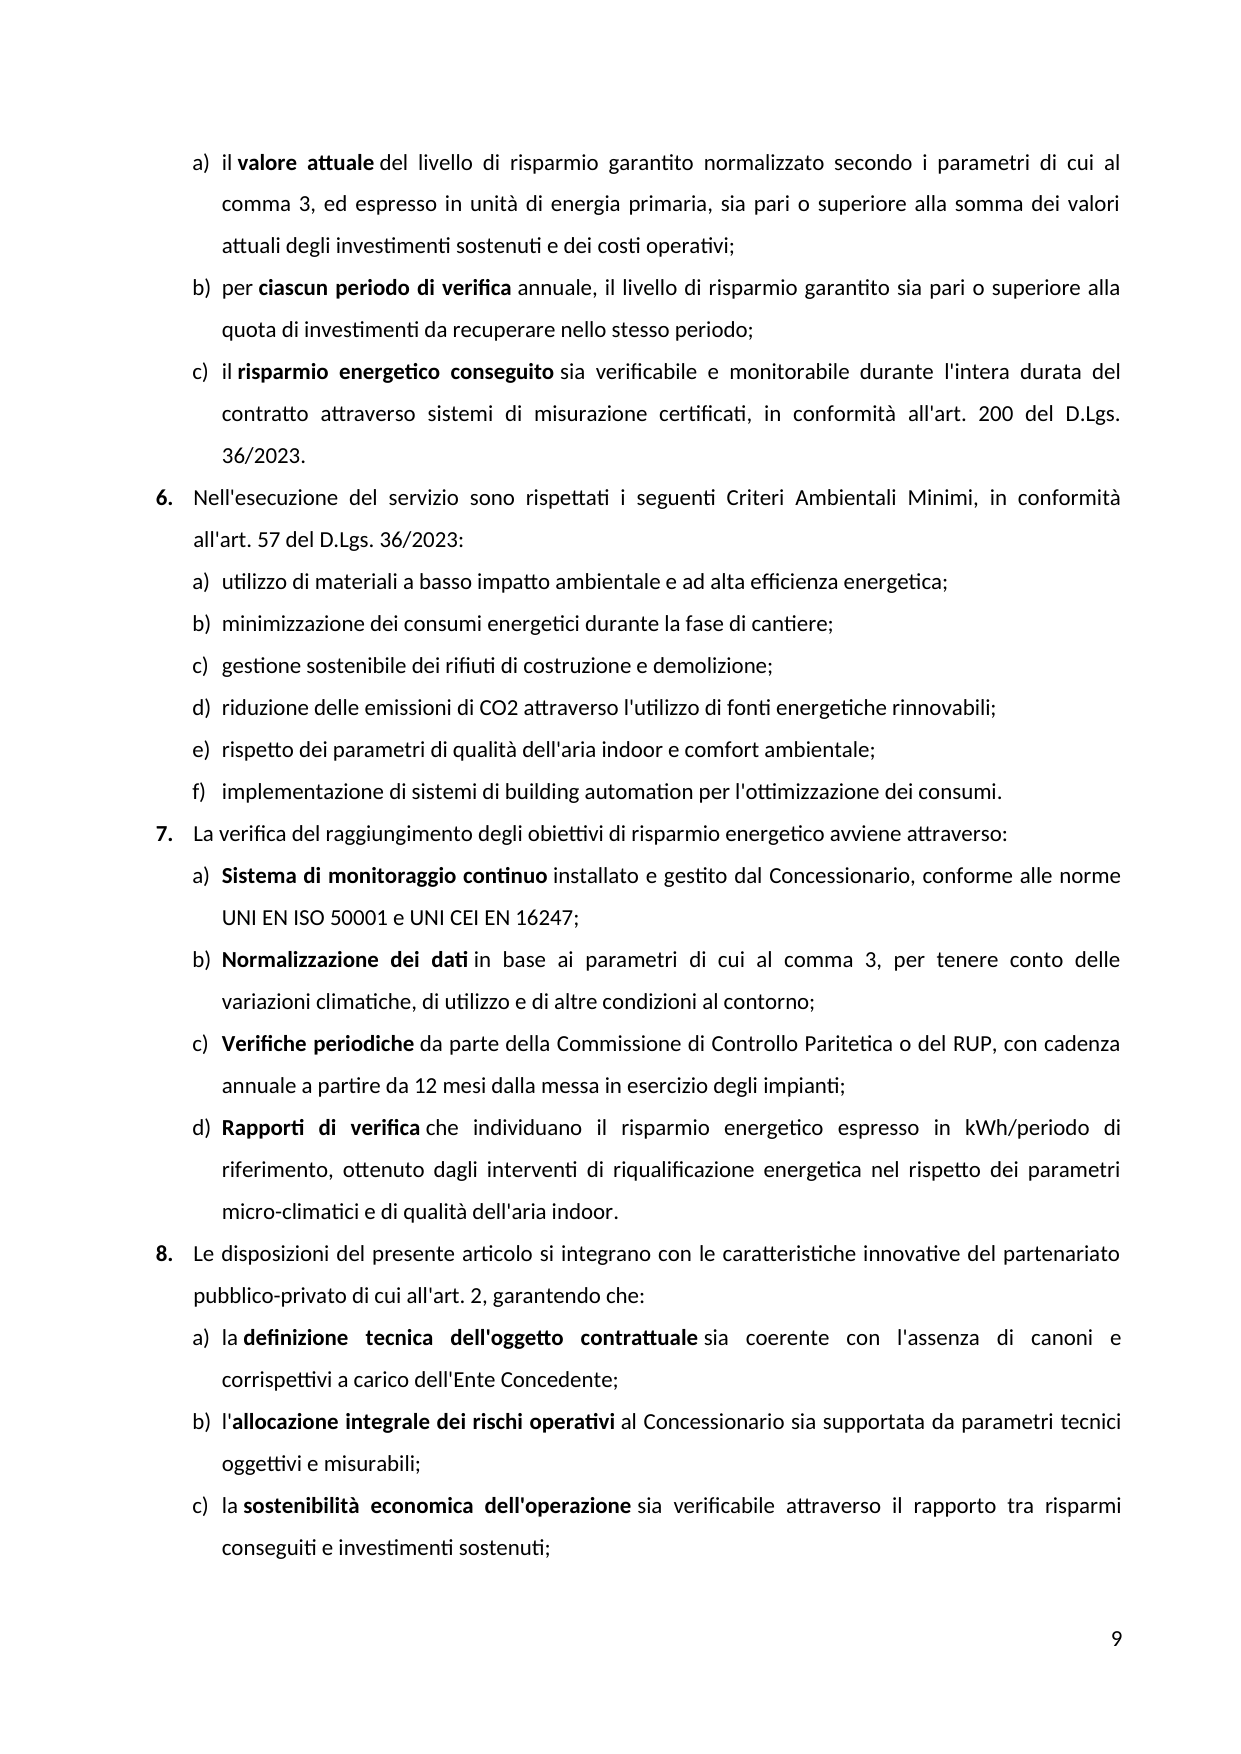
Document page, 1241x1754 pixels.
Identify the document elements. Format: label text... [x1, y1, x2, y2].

list per ciascun periodo di verifica annuale, il livello di risparmio garantito sia pari o superiore alla quota di investimenti da recuperare nello stesso periodo; [192, 273, 1122, 343]
list Sistema di monitoraggio continuo installato e gestito dal Concessionario, conforme alle norme UNI EN ISO 50001 e UNI CEI EN 16247; [192, 861, 1122, 931]
list implementazione di sistemi di building automation per l'ottimizzazione dei consumi. [192, 777, 1122, 805]
list rispetto dei parametri di qualità dell'aria indoor e comfort ambientale; [192, 735, 1122, 763]
list Nell'esecuzione del servizio sono rispettati i seguenti Criteri Ambientali Minimi, in conformità all'art. 57 del D.Lgs. 36/2023: [156, 483, 1122, 553]
list l'allocazione integrale dei rischi operativi al Concessionario sia supportata da parametri tecnici oggettivi e misurabili; [192, 1407, 1122, 1477]
list Le disposizioni del presente articolo si integrano con le caratteristiche innovative del partenariato pubblico-privato di cui all'art. 2, garantendo che: [156, 1239, 1122, 1309]
list il valore attuale del livello di risparmio garantito normalizzato secondo i parametri di cui al comma 3, ed espresso in unità di energia primaria, sia pari o superiore alla somma dei valori attuali degli investimenti sostenuti e dei costi operativi; [192, 148, 1122, 259]
list la definizione tecnica dell'oggetto contrattuale sia coerente con l'assenza di canoni e corrispettivi a carico dell'Ente Concedente; [192, 1323, 1122, 1393]
list Rapporti di verifica che individuano il risparmio energetico espresso in kWh/periodo di riferimento, ottenuto dagli interventi di riqualificazione energetica nel rispetto dei parametri micro-climatici e di qualità dell'aria indoor. [192, 1113, 1122, 1225]
list la sostenibilità economica dell'operazione sia verificabile attraverso il rapporto tra risparmi conseguiti e investimenti sostenuti; [192, 1491, 1122, 1561]
list minimizzazione dei consumi energetici durante la fase di cantiere; [192, 609, 1122, 637]
list Normalizzazione dei dati in base ai parametri di cui al comma 3, per tenere conto delle variazioni climatiche, di utilizzo e di altre condizioni al contorno; [192, 945, 1122, 1015]
list riduzione delle emissioni di CO2 attraverso l'utilizzo di fonti energetiche rinnovabili; [192, 693, 1122, 721]
list gestione sostenibile dei rifiuti di costruzione e demolizione; [192, 651, 1122, 679]
list il risparmio energetico conseguito sia verificabile e monitorabile durante l'intera durata del contratto attraverso sistemi di misurazione certificati, in conformità all'art. 200 del D.Lgs. 36/2023. [192, 357, 1122, 469]
list utilizzo di materiali a basso impatto ambientale e ad alta efficienza energetica; [192, 567, 1122, 595]
list La verifica del raggiungimento degli obiettivi di risparmio energetico avviene attraverso: [156, 819, 1122, 847]
list Verifiche periodiche da parte della Commissione di Controllo Paritetica o del RUP, con cadenza annuale a partire da 12 mesi dalla messa in esercizio degli impianti; [192, 1029, 1122, 1099]
